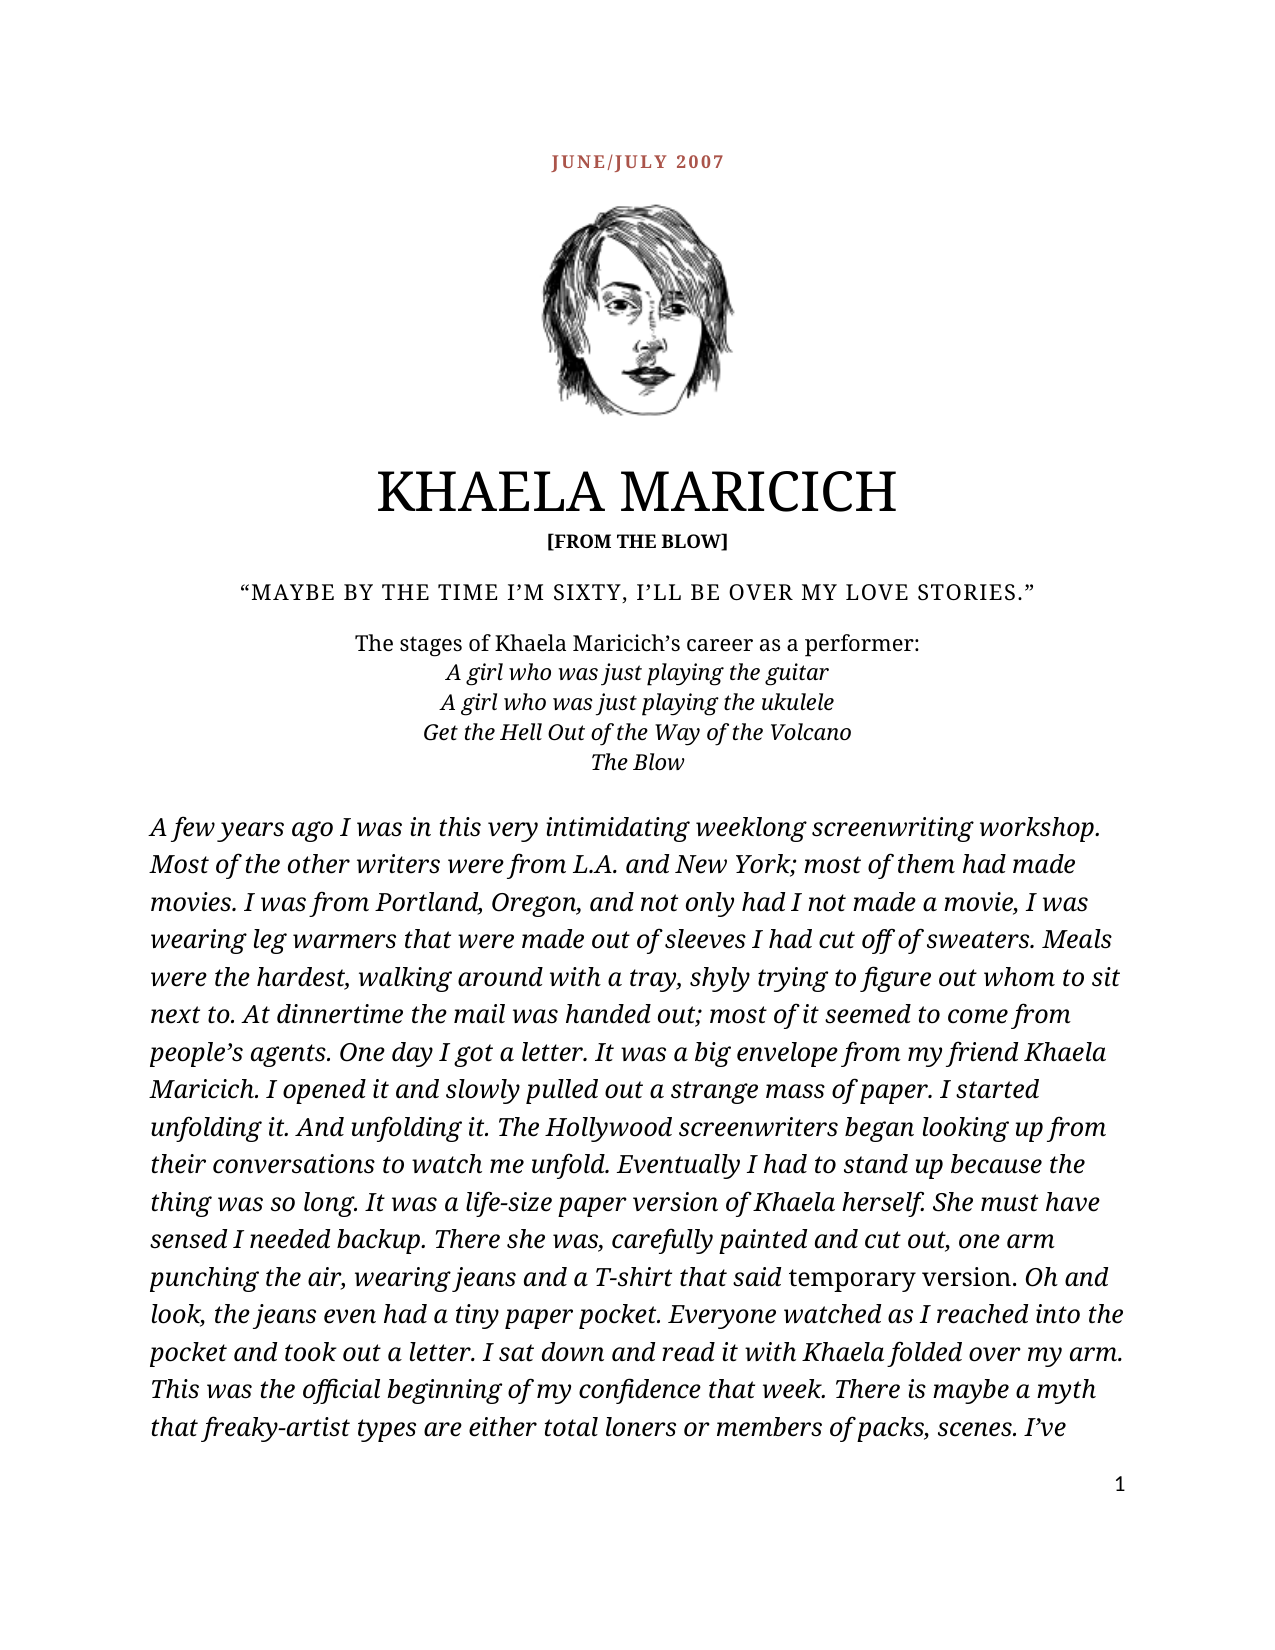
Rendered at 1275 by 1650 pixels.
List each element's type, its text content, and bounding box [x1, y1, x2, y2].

text Khaela Maricich [150, 453, 1125, 528]
text [FROM THE BLOW] [150, 528, 1125, 553]
picture [520, 195, 755, 430]
text The stages of Khaela Maricich’s career as a performer: A girl who was just playing the guitar A girl who was just playing the ukulele Get the Hell Out of the Way of the Volcano The Blow [150, 628, 1125, 777]
text JUNE/JULY 2007 [150, 150, 1125, 174]
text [150, 806, 1125, 1443]
text “MAYBE BY THE TIME I’M SIXTY, I’LL BE OVER MY LOVE STORIES.” [150, 577, 1125, 607]
